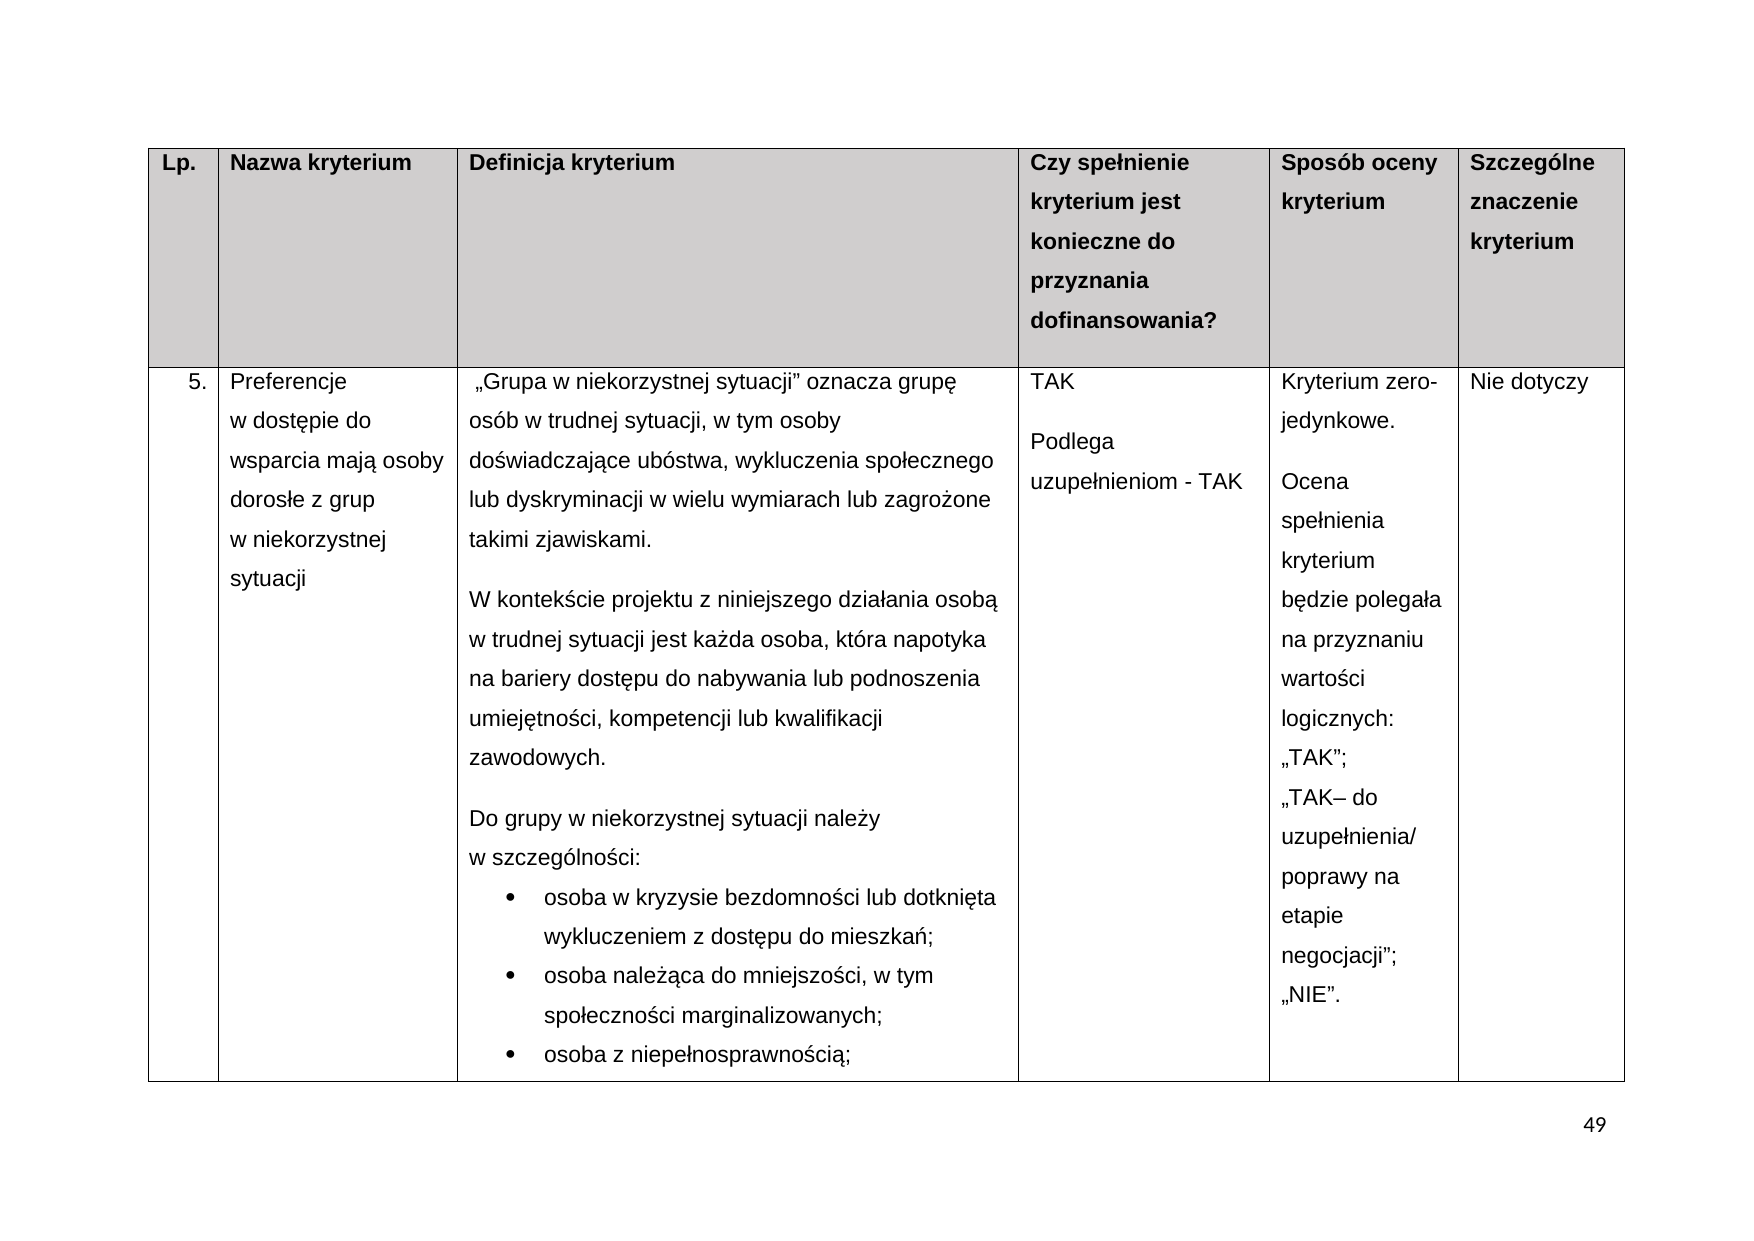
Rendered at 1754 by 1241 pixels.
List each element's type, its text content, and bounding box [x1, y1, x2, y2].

table_cell Preferencje w dostępie do wsparcia mają osoby dorosłe z grup w niekorzystnej sytuacji [219, 368, 457, 1081]
table_header Nazwa kryterium [219, 149, 457, 367]
table_cell Nie dotyczy [1459, 368, 1624, 1081]
table_header Sposób oceny kryterium [1270, 149, 1458, 367]
table_cell TAK Podlega uzupełnieniom - TAK [1019, 368, 1269, 1081]
table_header Lp. [149, 149, 218, 367]
table_header Definicja kryterium [458, 149, 1018, 367]
table_header Czy spełnienie kryterium jest konieczne do przyznania dofinansowania? [1019, 149, 1269, 367]
table_cell 5. [149, 368, 218, 1081]
table_header Szczególne znaczenie kryterium [1459, 149, 1624, 367]
